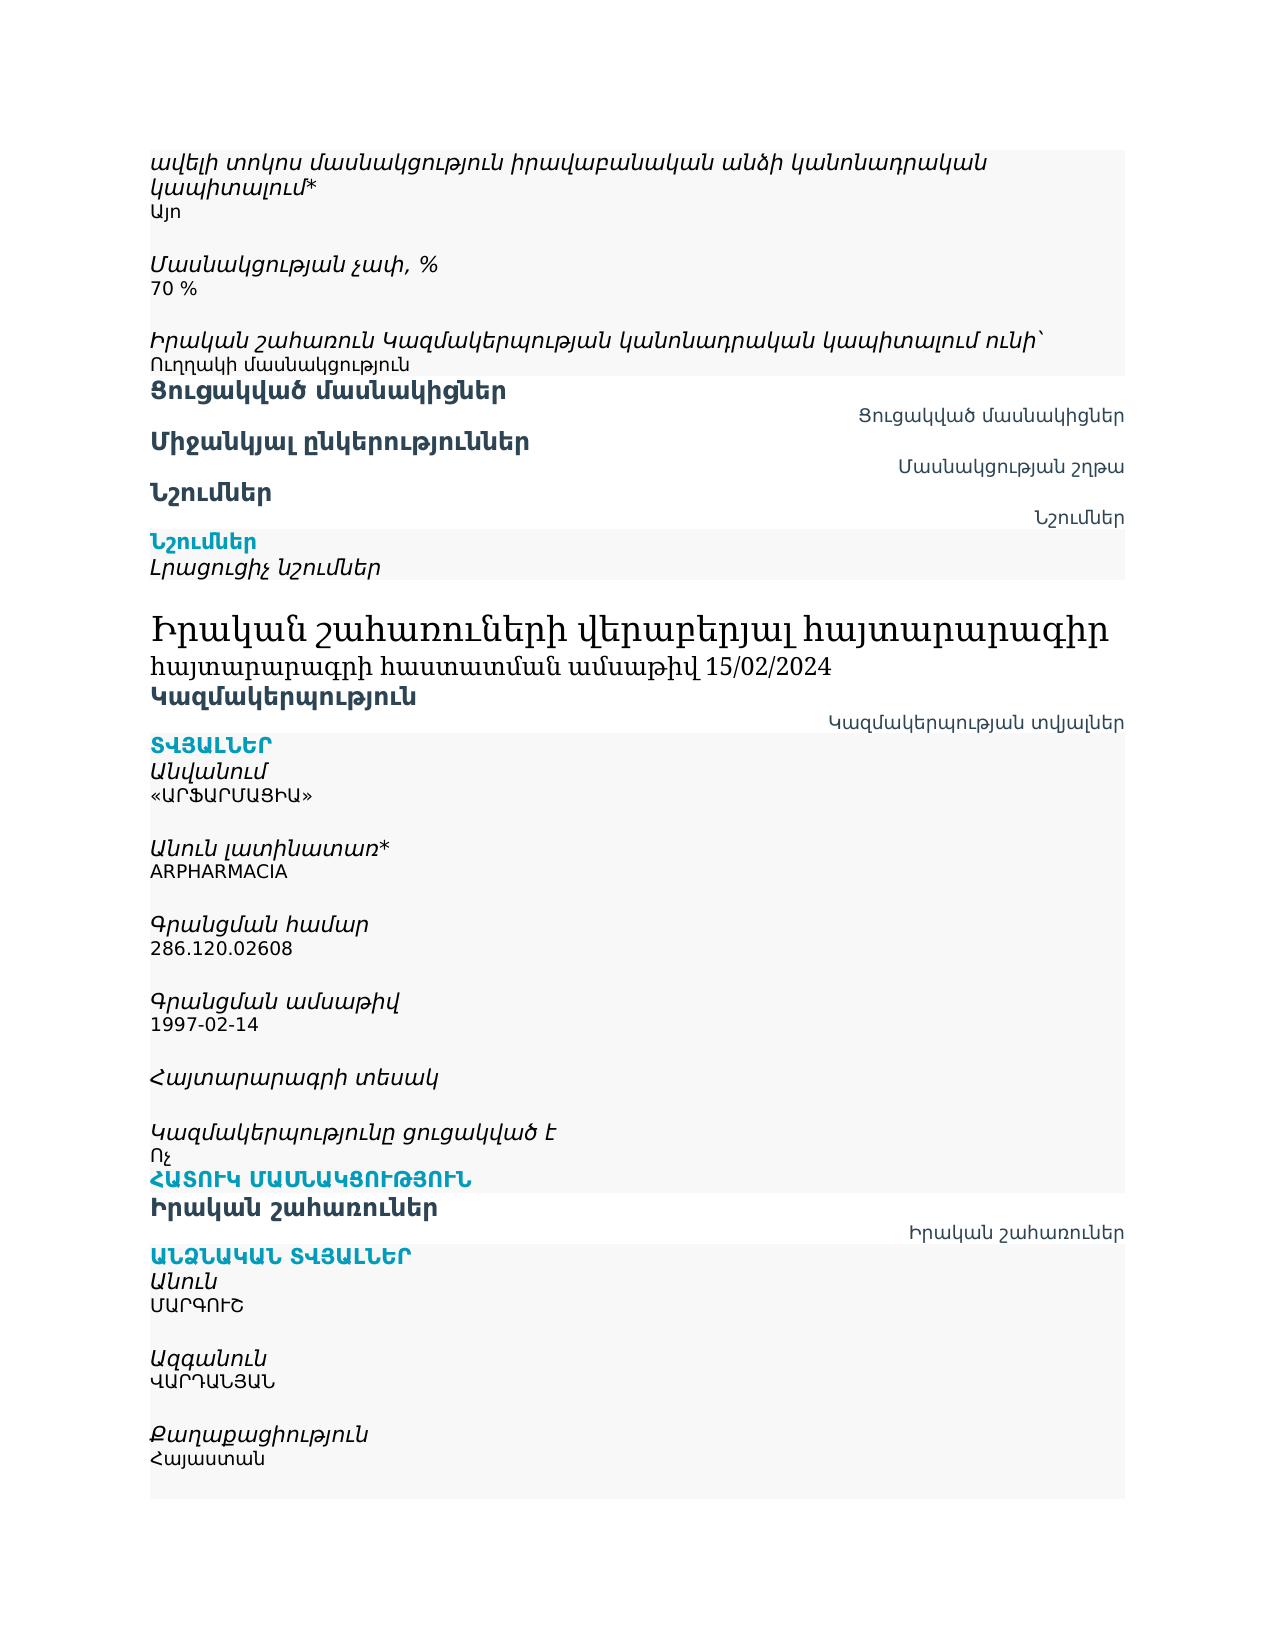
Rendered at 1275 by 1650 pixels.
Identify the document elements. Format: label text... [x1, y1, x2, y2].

text Միջանկյալ ընկերություններ [150, 427, 1125, 456]
text Անվանում [150, 759, 1125, 784]
text 70 % [150, 278, 1125, 299]
text Մասնակցության շղթա [150, 456, 1125, 478]
text Լրացուցիչ նշումներ [150, 555, 1125, 580]
text 1997-02-14 [150, 1014, 1125, 1036]
text Իրական շահառուներ [150, 1222, 1125, 1244]
text Ցուցակված մասնակիցներ [150, 376, 1125, 405]
text Ազգանուն [150, 1346, 1125, 1372]
text Կազմակերպություն [150, 682, 1125, 712]
text Նշումներ [150, 529, 1125, 555]
text Ուղղակի մասնակցություն [150, 354, 1125, 376]
text ARPHARMACIA [150, 861, 1125, 883]
text Անուն լատինատառ* [150, 836, 1125, 861]
text Կազմակերպության տվյալներ [150, 712, 1125, 733]
text ՄԱՐԳՈՒՇ [150, 1295, 1125, 1317]
text Ցուցակված մասնակիցներ [150, 405, 1125, 427]
text Քաղաքացիություն [150, 1423, 1125, 1448]
text Ոչ [150, 1146, 1125, 1167]
text ՏՎՅԱԼՆԵՐ [150, 733, 1125, 759]
text ԱՆՁՆԱԿԱՆ ՏՎՅԱԼՆԵՐ [150, 1244, 1125, 1269]
text Կազմակերպությունը ցուցակված է [150, 1120, 1125, 1146]
text «ԱՐՖԱՐՄԱՑԻԱ» [150, 784, 1125, 806]
text Իրական շահառուների վերաբերյալ հայտարարագիր [150, 609, 1125, 648]
text Նշումներ [150, 507, 1125, 529]
text Հայաստան [150, 1448, 1125, 1470]
text Հայտարարագրի տեսակ [150, 1065, 1125, 1091]
text հայտարարագրի հաստատման ամսաթիվ 15/02/2024 [150, 648, 1125, 682]
text ՎԱՐԴԱՆՅԱՆ [150, 1372, 1125, 1393]
text Իրական շահառուներ [150, 1193, 1125, 1222]
text Այո [150, 201, 1125, 223]
text Գրանցման ամսաթիվ [150, 989, 1125, 1014]
text Նշումներ [150, 478, 1125, 507]
text Իրական շահառուն Կազմակերպության կանոնադրական կապիտալում ունի՝ [150, 329, 1125, 354]
text 286.120.02608 [150, 938, 1125, 959]
text Անուն [150, 1269, 1125, 1295]
text Գրանցման համար [150, 912, 1125, 938]
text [150, 150, 1125, 201]
text ՀԱՏՈՒԿ ՄԱՍՆԱԿՑՈՒԹՅՈՒՆ [150, 1167, 1125, 1193]
text Մասնակցության չափ, % [150, 252, 1125, 278]
